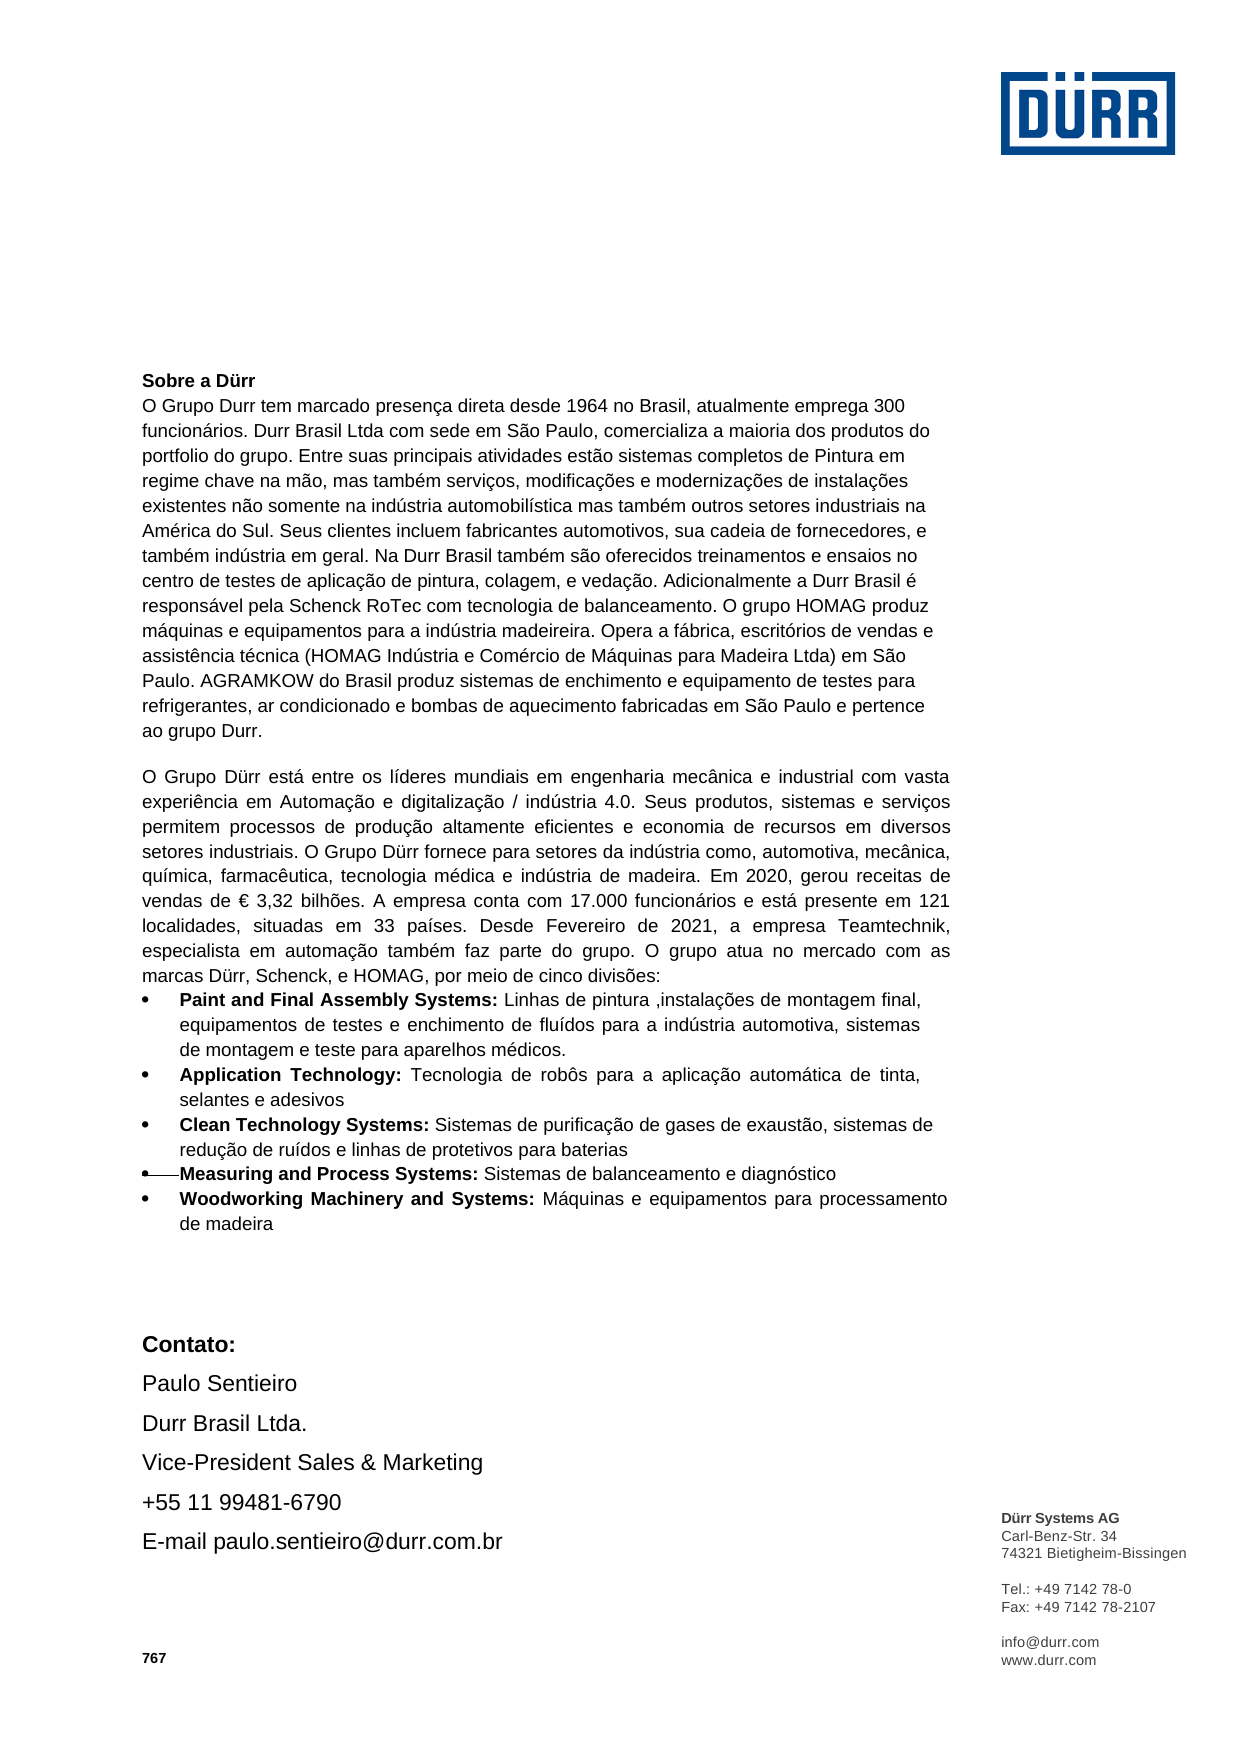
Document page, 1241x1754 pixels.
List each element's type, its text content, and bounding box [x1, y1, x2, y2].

text Vice-President Sales & Marketing [142, 1449, 948, 1475]
list Measuring and Process Systems: Sistemas de balanceamento e diagnóstico [142, 1163, 921, 1185]
list Sobre a Dürr [142, 366, 951, 391]
picture [1001, 72, 1175, 155]
list Clean Technology Systems: Sistemas de purificação de gases de exaustão, sistemas de redução de ruídos e linhas de protetivos para baterias [142, 1113, 951, 1160]
text Contato: [142, 1331, 948, 1357]
text O Grupo Dürr está entre os líderes mundiais em engenharia mecânica e industrial com vasta experiência em Automação e digitalização / indústria 4.0. Seus produtos, sistemas e serviços permitem processos de produção altamente eficientes e economia de recursos em diversos setores industriais. O Grupo Dürr fornece para setores da indústria como, automotiva, mecânica, química, farmacêutica, tecnologia médica e indústria de madeira. Em 2020, gerou receitas de vendas de € 3,32 bilhões. A empresa conta com 17.000 funcionários e está presente em 121 localidades, situadas em 33 países. Desde Fevereiro de 2021, a empresa Teamtechnik, especialista em automação também faz parte do grupo. O grupo atua no mercado com as marcas Dürr, Schenck, e HOMAG, por meio de cinco divisões: [142, 766, 951, 986]
list Application Technology: Tecnologia de robôs para a aplicação automática de tinta, selantes e adesivos [142, 1064, 921, 1110]
text Durr Brasil Ltda. [142, 1409, 948, 1436]
text +55 11 99481-6790 [142, 1488, 948, 1515]
text E-mail paulo.sentieiro@durr.com.br [142, 1528, 948, 1554]
list Paint and Final Assembly Systems: Linhas de pintura ,instalações de montagem final, equipamentos de testes e enchimento de fluídos para a indústria automotiva, sistemas de montagem e teste para aparelhos médicos. [142, 989, 921, 1061]
list Woodworking Machinery and Systems: Máquinas e equipamentos para processamento de madeira [142, 1188, 948, 1234]
list O Grupo Durr tem marcado presença direta desde 1964 no Brasil, atualmente emprega 300 funcionários. Durr Brasil Ltda com sede em São Paulo, comercializa a maioria dos produtos do portfolio do grupo. Entre suas principais atividades estão sistemas completos de Pintura em regime chave na mão, mas também serviços, modificações e modernizações de instalações existentes não somente na indústria automobilística mas também outros setores industriais na América do Sul. Seus clientes incluem fabricantes automotivos, sua cadeia de fornecedores, e também indústria em geral. Na Durr Brasil também são oferecidos treinamentos e ensaios no centro de testes de aplicação de pintura, colagem, e vedação. Adicionalmente a Durr Brasil é responsável pela Schenck RoTec com tecnologia de balanceamento. O grupo HOMAG produz máquinas e equipamentos para a indústria madeireira. Opera a fábrica, escritórios de vendas e assistência técnica (HOMAG Indústria e Comércio de Máquinas para Madeira Ltda) em São Paulo. AGRAMKOW do Brasil produz sistemas de enchimento e equipamento de testes para refrigerantes, ar condicionado e bombas de aquecimento fabricadas em São Paulo e pertence ao grupo Durr. [142, 391, 951, 741]
text Paulo Sentieiro [142, 1370, 948, 1396]
